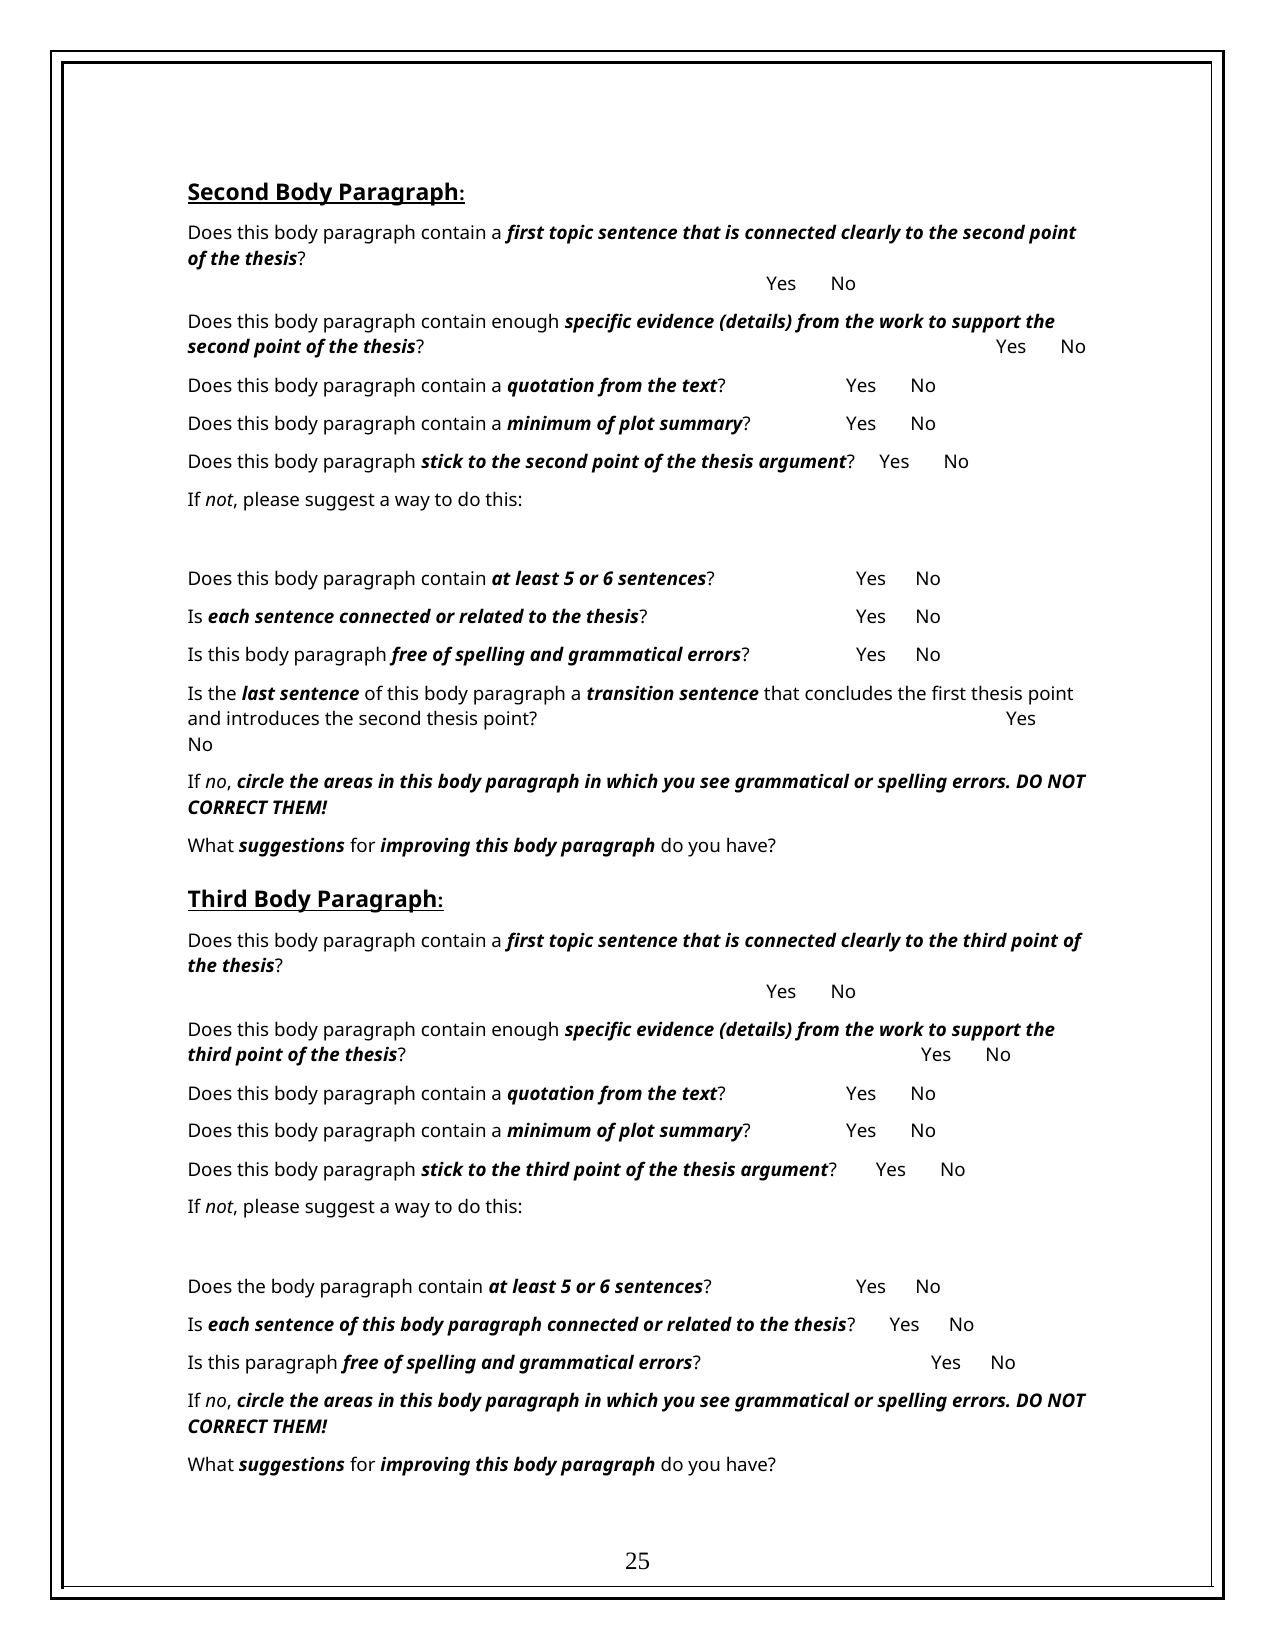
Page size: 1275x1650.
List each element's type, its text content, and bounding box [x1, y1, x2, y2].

text What suggestions for improving this body paragraph do you have? [187, 1451, 1087, 1477]
text Does this body paragraph contain at least 5 or 6 sentences? Yes No [187, 566, 1087, 591]
text Is each sentence of this body paragraph connected or related to the thesis? Yes No [187, 1312, 1087, 1337]
text What suggestions for improving this body paragraph do you have? [187, 832, 1087, 858]
text Does this body paragraph contain enough specific evidence (details) from the work to support the third point of the thesis? Yes No [187, 1016, 1087, 1067]
text If not, please suggest a way to do this: [187, 1194, 1087, 1219]
text Does this body paragraph contain a first topic sentence that is connected clearly to the second point of the thesis? [187, 219, 1087, 270]
text If no, circle the areas in this body paragraph in which you see grammatical or spelling errors. DO NOT CORRECT THEM! [187, 769, 1087, 820]
text Yes No [187, 270, 1087, 296]
text Does this body paragraph contain a quotation from the text? Yes No [187, 1080, 1087, 1105]
text Does the body paragraph contain at least 5 or 6 sentences? Yes No [187, 1274, 1087, 1299]
text Is the last sentence of this body paragraph a transition sentence that concludes the first thesis point and introduces the second thesis point? Yes No [187, 680, 1087, 756]
text Does this body paragraph contain enough specific evidence (details) from the work to support the second point of the thesis? Yes No [187, 308, 1087, 359]
text If no, circle the areas in this body paragraph in which you see grammatical or spelling errors. DO NOT CORRECT THEM! [187, 1388, 1087, 1439]
text Is this body paragraph free of spelling and grammatical errors? Yes No [187, 642, 1087, 667]
text Yes No [187, 978, 1087, 1004]
text Does this body paragraph contain a first topic sentence that is connected clearly to the third point of the thesis? [187, 927, 1087, 978]
text Does this body paragraph contain a quotation from the text? Yes No [187, 372, 1087, 397]
text Does this body paragraph contain a minimum of plot summary? Yes No [187, 410, 1087, 435]
text Is this paragraph free of spelling and grammatical errors? Yes No [187, 1350, 1087, 1375]
text Does this body paragraph stick to the third point of the thesis argument? Yes No [187, 1156, 1087, 1181]
text Is each sentence connected or related to the thesis? Yes No [187, 604, 1087, 629]
text If not, please suggest a way to do this: [187, 486, 1087, 511]
text Does this body paragraph stick to the second point of the thesis argument? Yes No [187, 448, 1087, 473]
text Third Body Paragraph: [187, 883, 1087, 915]
text Second Body Paragraph: [187, 176, 1087, 207]
text Does this body paragraph contain a minimum of plot summary? Yes No [187, 1118, 1087, 1143]
